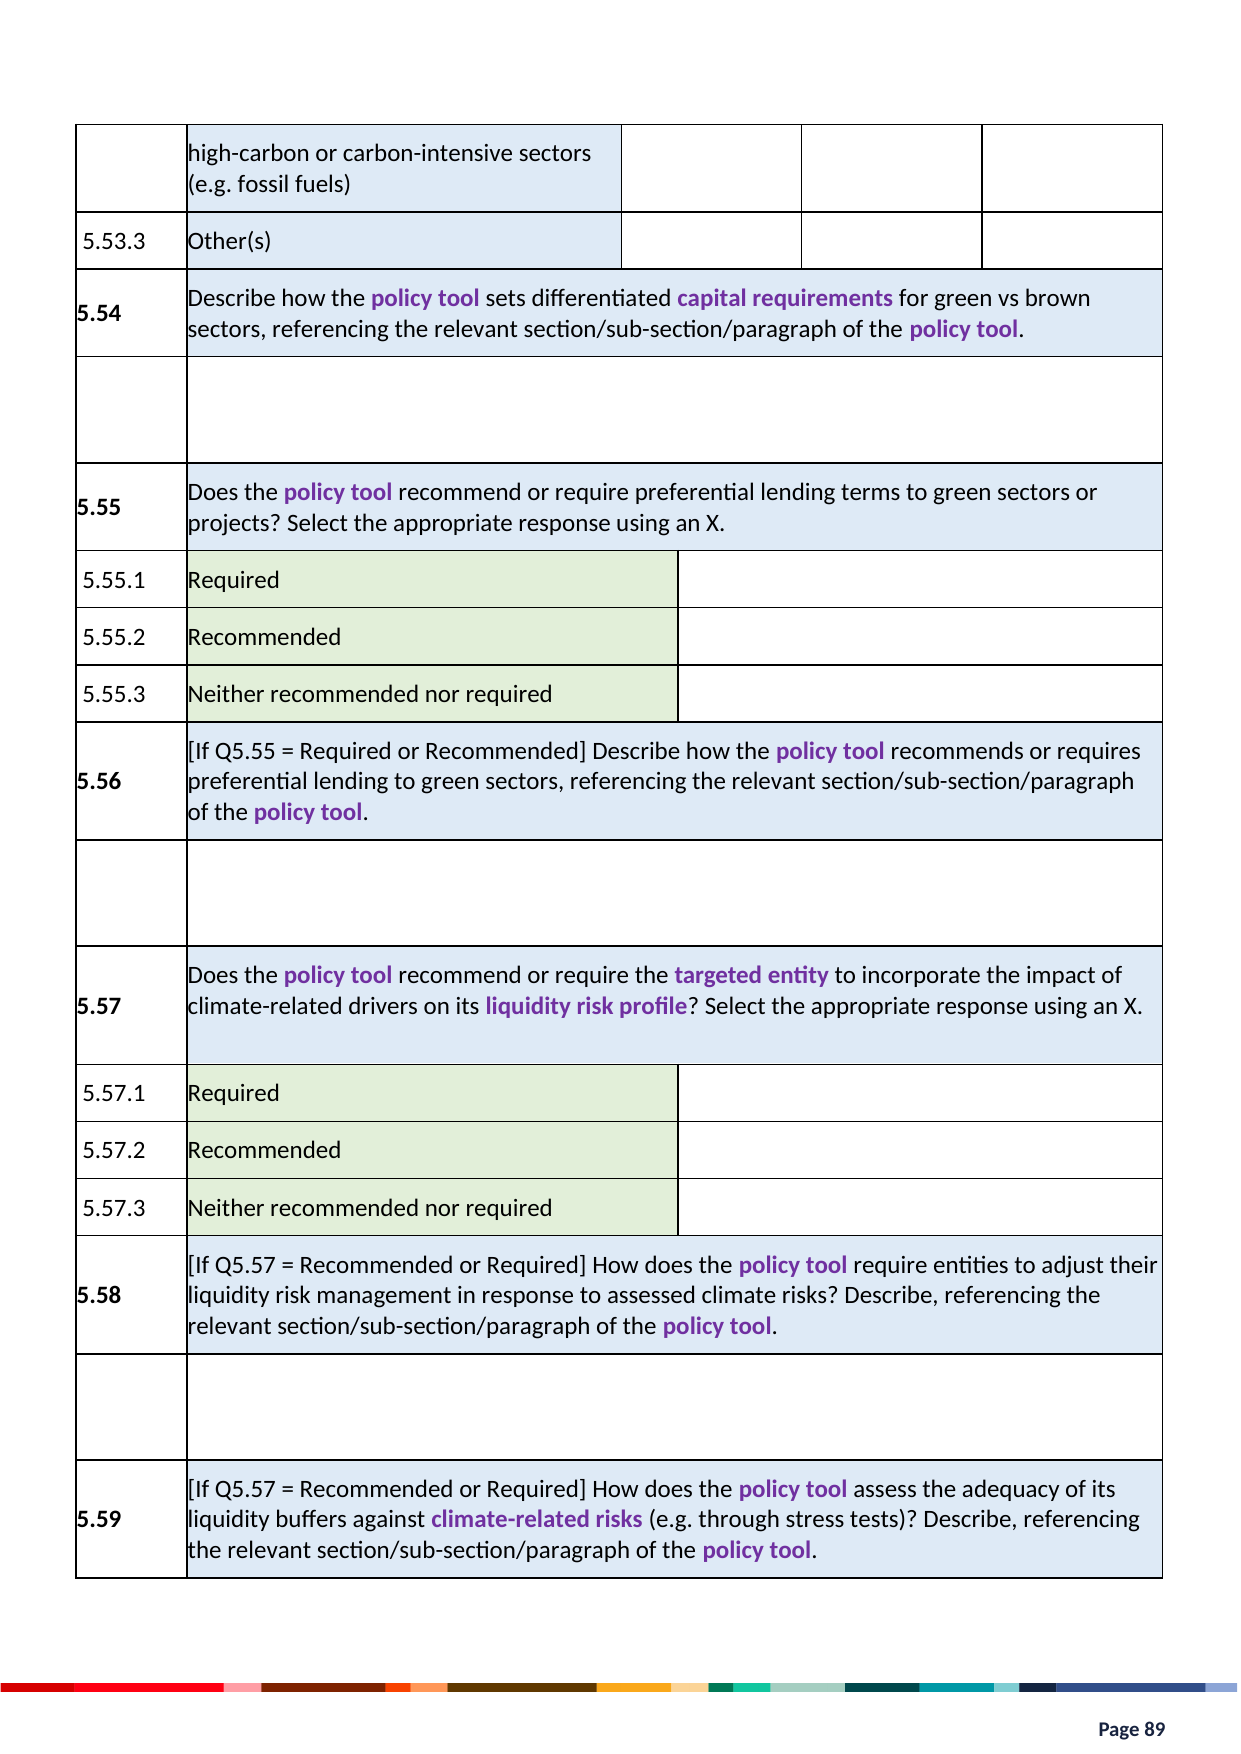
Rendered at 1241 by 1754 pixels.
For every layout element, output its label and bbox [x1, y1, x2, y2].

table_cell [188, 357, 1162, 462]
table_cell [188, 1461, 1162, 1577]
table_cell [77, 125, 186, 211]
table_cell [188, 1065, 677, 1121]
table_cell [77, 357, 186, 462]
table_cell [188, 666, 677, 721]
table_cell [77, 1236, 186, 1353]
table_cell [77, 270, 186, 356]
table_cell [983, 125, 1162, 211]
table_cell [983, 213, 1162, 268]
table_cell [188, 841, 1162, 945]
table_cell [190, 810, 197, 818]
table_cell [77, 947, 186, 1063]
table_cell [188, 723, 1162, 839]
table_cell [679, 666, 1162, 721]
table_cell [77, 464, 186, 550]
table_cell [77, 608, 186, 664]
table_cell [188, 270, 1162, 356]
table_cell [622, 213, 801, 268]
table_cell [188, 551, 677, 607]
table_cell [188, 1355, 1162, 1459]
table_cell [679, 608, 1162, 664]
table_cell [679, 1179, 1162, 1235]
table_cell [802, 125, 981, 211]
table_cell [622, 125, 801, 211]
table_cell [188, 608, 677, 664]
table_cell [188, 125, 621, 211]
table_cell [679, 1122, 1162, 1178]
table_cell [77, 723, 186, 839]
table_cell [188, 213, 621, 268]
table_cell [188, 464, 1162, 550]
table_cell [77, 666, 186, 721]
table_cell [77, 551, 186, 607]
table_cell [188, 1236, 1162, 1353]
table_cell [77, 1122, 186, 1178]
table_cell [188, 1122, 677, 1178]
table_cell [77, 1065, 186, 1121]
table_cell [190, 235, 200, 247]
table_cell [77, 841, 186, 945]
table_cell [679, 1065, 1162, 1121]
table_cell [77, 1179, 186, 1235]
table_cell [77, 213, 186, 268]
picture [0, 1683, 1236, 1692]
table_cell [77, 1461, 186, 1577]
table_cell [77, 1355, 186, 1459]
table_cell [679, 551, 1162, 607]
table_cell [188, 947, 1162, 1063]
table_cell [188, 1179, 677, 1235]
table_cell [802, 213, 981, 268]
